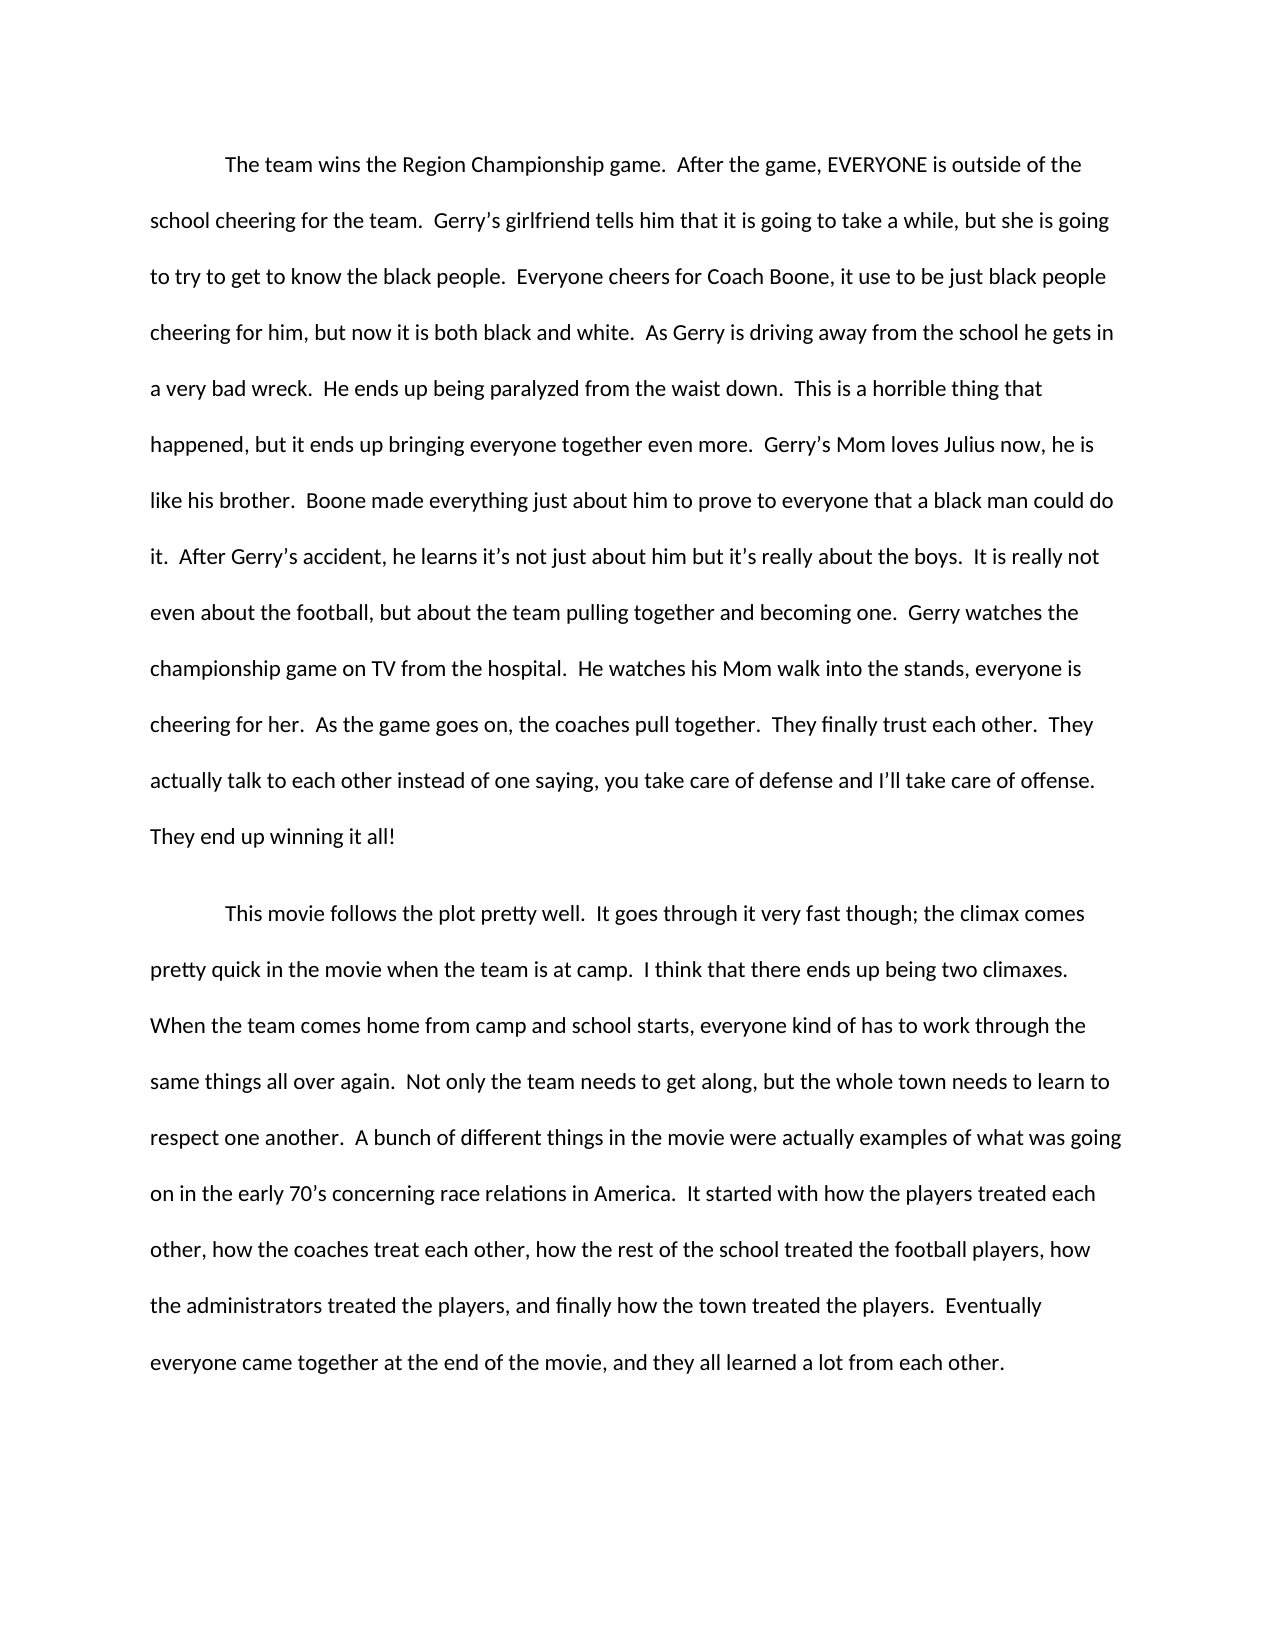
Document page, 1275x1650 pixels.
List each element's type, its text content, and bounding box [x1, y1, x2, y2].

text The team wins the Region Championship game. After the game, EVERYONE is outside of the school cheering for the team. Gerry’s girlfriend tells him that it is going to take a while, but she is going to try to get to know the black people. Everyone cheers for Coach Boone, it use to be just black people cheering for him, but now it is both black and white. As Gerry is driving away from the school he gets in a very bad wreck. He ends up being paralyzed from the waist down. This is a horrible thing that happened, but it ends up bringing everyone together even more. Gerry’s Mom loves Julius now, he is like his brother. Boone made everything just about him to prove to everyone that a black man could do it. After Gerry’s accident, he learns it’s not just about him but it’s really about the boys. It is really not even about the football, but about the team pulling together and becoming one. Gerry watches the championship game on TV from the hospital. He watches his Mom walk into the stands, everyone is cheering for her. As the game goes on, the coaches pull together. They finally trust each other. They actually talk to each other instead of one saying, you take care of defense and I’ll take care of offense. They end up winning it all! [150, 150, 1125, 851]
text This movie follows the plot pretty well. It goes through it very fast though; the climax comes pretty quick in the movie when the team is at camp. I think that there ends up being two climaxes. When the team comes home from camp and school starts, everyone kind of has to work through the same things all over again. Not only the team needs to get along, but the whole town needs to learn to respect one another. A bunch of different things in the movie were actually examples of what was going on in the early 70’s concerning race relations in America. It started with how the players treated each other, how the coaches treat each other, how the rest of the school treated the football players, how the administrators treated the players, and finally how the town treated the players. Eventually everyone came together at the end of the movie, and they all learned a lot from each other. [150, 899, 1125, 1376]
